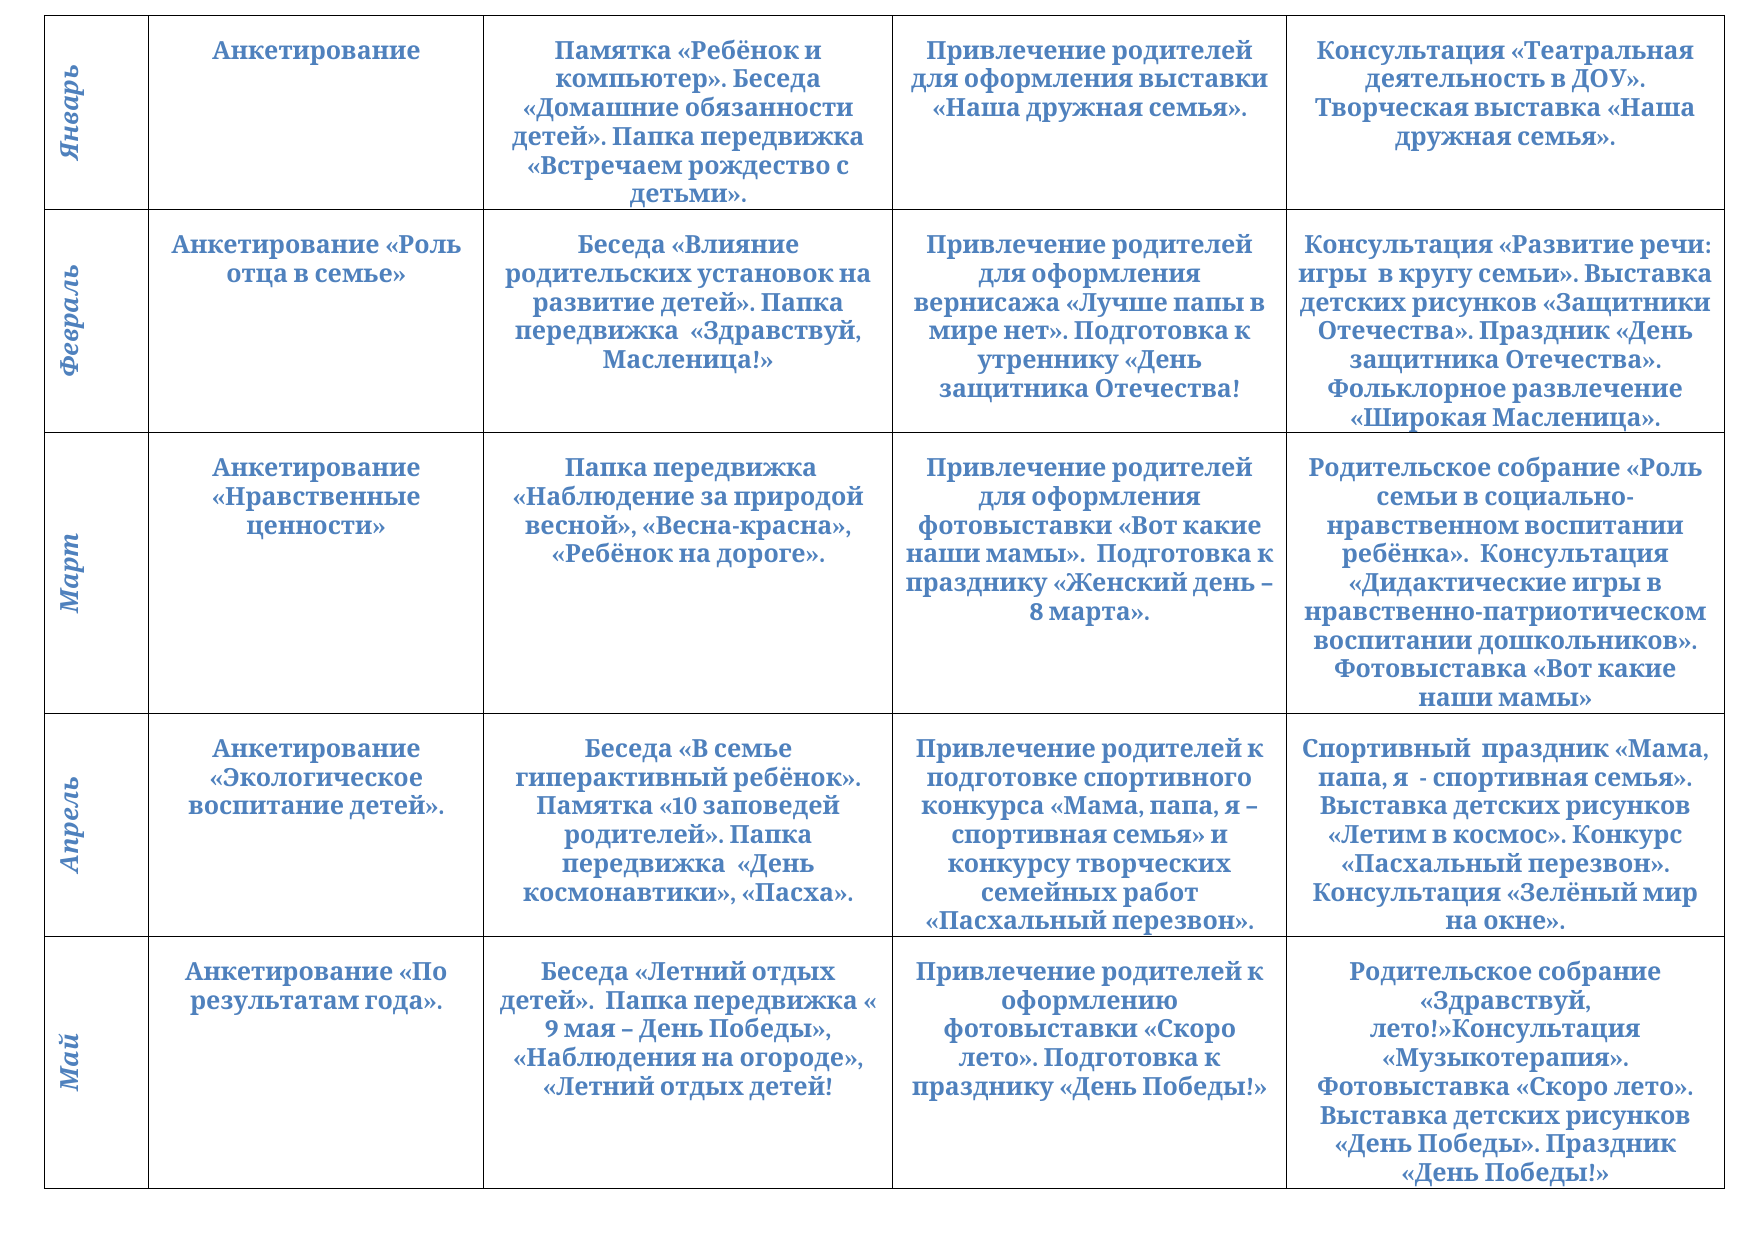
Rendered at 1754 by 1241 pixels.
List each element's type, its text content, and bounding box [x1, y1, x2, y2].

table_cell Март [45, 433, 148, 713]
table_cell Апрель [45, 714, 148, 936]
table_cell Февраль [45, 210, 148, 432]
table_cell Январь [45, 16, 148, 209]
table_cell Привлечение родителей к подготовке спортивного конкурса «Мама, папа, я – спортивная семья» и конкурсу творческих семейных работ «Пасхальный перезвон». [893, 714, 1286, 936]
table_cell Анкетирование «Роль отца в семье» [149, 210, 483, 432]
table_cell Привлечение родителей для оформления вернисажа «Лучше папы в мире нет». Подготовка к утреннику «День защитника Отечества! [893, 210, 1286, 432]
table_cell Привлечение родителей к оформлению фотовыставки «Скоро лето». Подготовка к празднику «День Победы!» [893, 937, 1286, 1188]
table_cell Консультация «Театральная деятельность в ДОУ». Творческая выставка «Наша дружная семья». [1287, 16, 1724, 209]
table_cell Анкетирование «По результатам года». [149, 937, 483, 1188]
table_cell Привлечение родителей для оформления выставки «Наша дружная семья». [893, 16, 1286, 209]
table_cell Папка передвижка «Наблюдение за природой весной», «Весна-красна», «Ребёнок на дороге». [484, 433, 892, 713]
table_cell Консультация «Развитие речи: игры в кругу семьи». Выставка детских рисунков «Защитники Отечества». Праздник «День защитника Отечества». Фольклорное развлечение «Широкая Масленица». [1287, 210, 1724, 432]
table_cell Анкетирование «Экологическое воспитание детей». [149, 714, 483, 936]
table_cell Родительское собрание «Здравствуй, лето!»Консультация «Музыкотерапия». Фотовыставка «Скоро лето». Выставка детских рисунков «День Победы». Праздник «День Победы!» [1287, 937, 1724, 1188]
table_cell Памятка «Ребёнок и компьютер». Беседа «Домашние обязанности детей». Папка передвижка «Встречаем рождество с детьми». [484, 16, 892, 209]
table_cell Привлечение родителей для оформления фотовыставки «Вот какие наши мамы». Подготовка к празднику «Женский день – 8 марта». [893, 433, 1286, 713]
table_cell Май [45, 937, 148, 1188]
table_cell Спортивный праздник «Мама, папа, я - спортивная семья». Выставка детских рисунков «Летим в космос». Конкурс «Пасхальный перезвон». Консультация «Зелёный мир на окне». [1287, 714, 1724, 936]
table_cell Беседа «В семье гиперактивный ребёнок». Памятка «10 заповедей родителей». Папка передвижка «День космонавтики», «Пасха». [484, 714, 892, 936]
table_cell Анкетирование [149, 16, 483, 209]
table_cell Родительское собрание «Роль семьи в социально-нравственном воспитании ребёнка». Консультация «Дидактические игры в нравственно-патриотическом воспитании дошкольников». Фотовыставка «Вот какие наши мамы» [1287, 433, 1724, 713]
table_cell Беседа «Летний отдых детей». Папка передвижка « 9 мая – День Победы», «Наблюдения на огороде», «Летний отдых детей! [484, 937, 892, 1188]
table_cell Беседа «Влияние родительских установок на развитие детей». Папка передвижка «Здравствуй, Масленица!» [484, 210, 892, 432]
table_cell Анкетирование «Нравственные ценности» [149, 433, 483, 713]
